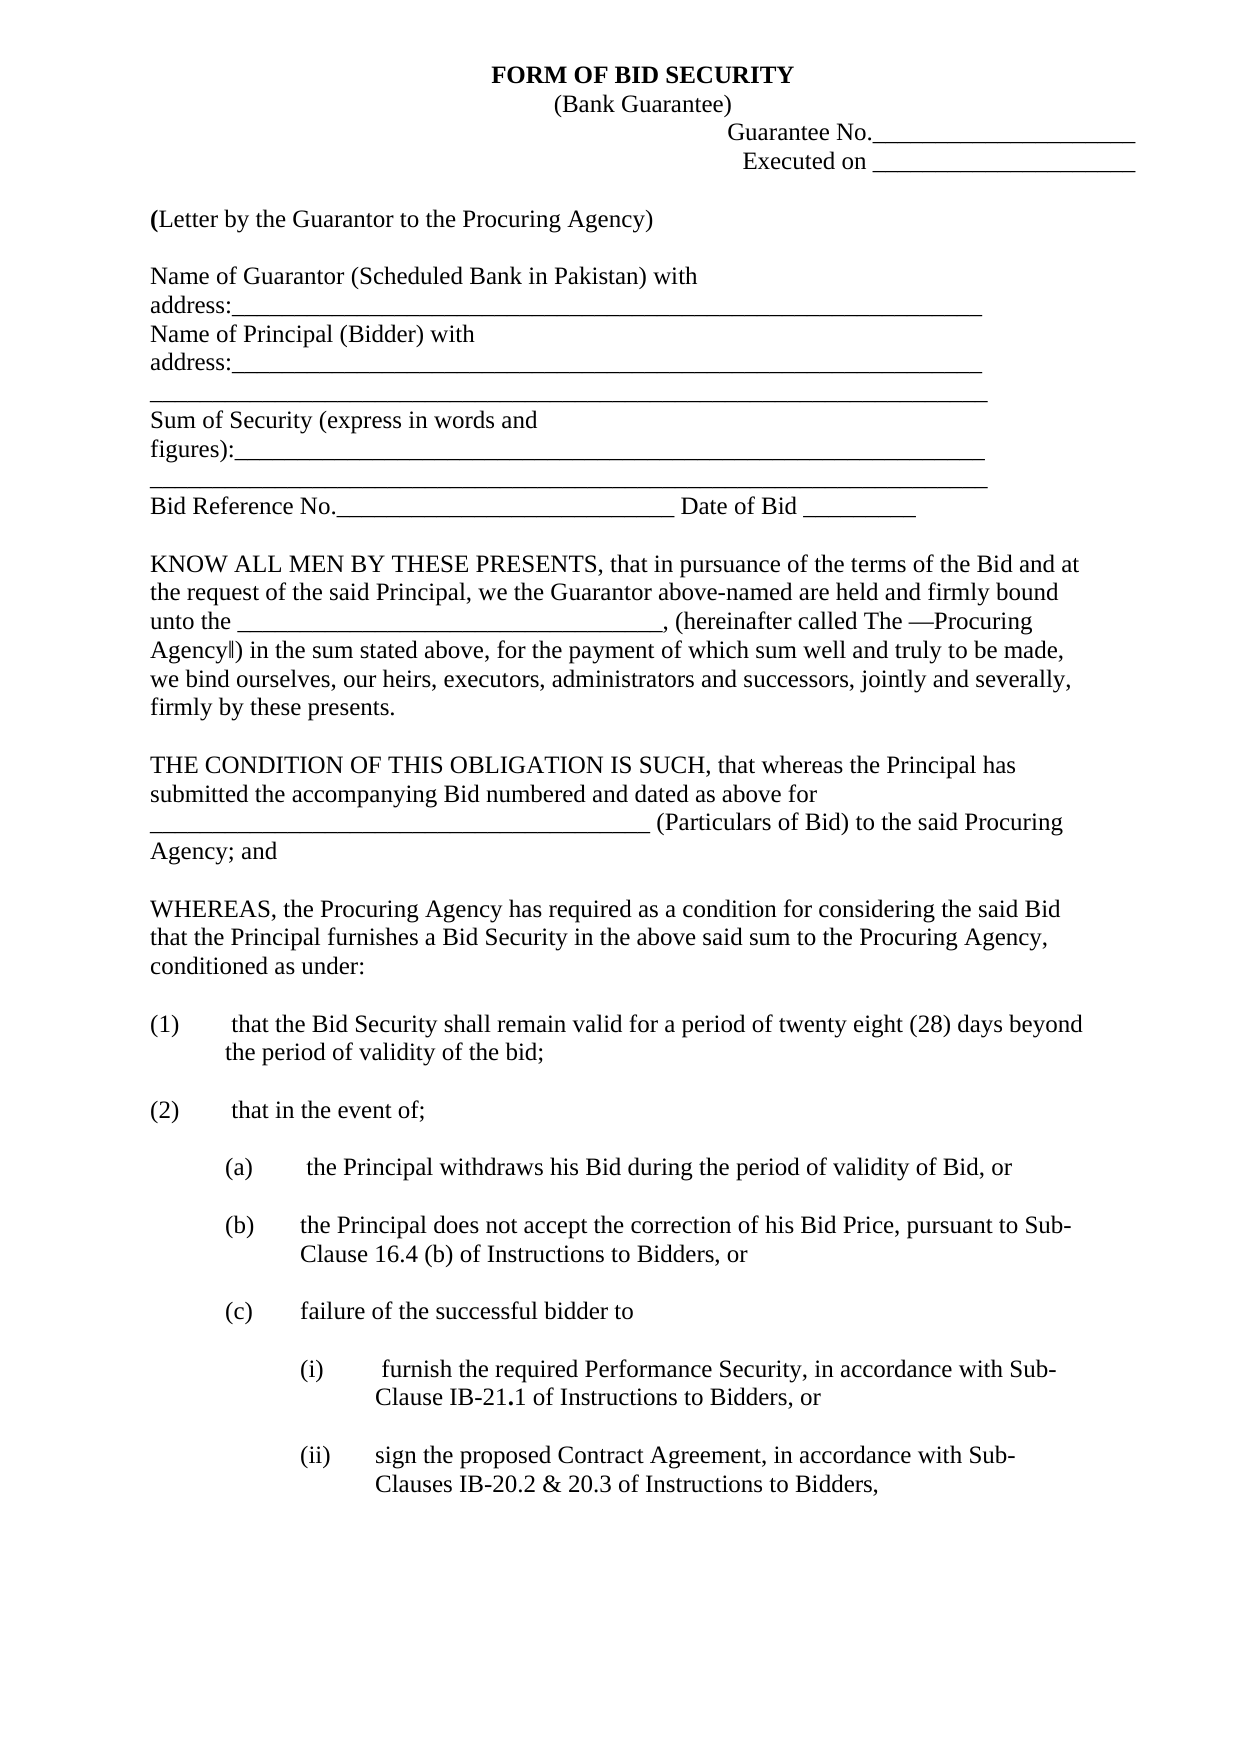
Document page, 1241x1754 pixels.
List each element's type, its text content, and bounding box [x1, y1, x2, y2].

list furnish the required Performance Security, in accordance with Sub- [300, 1354, 1135, 1382]
text WHEREAS, the Procuring Agency has required as a condition for considering the said Bid [150, 894, 1135, 922]
text Agency; and [150, 836, 1135, 865]
text ___________________________________________________________________ [150, 376, 1135, 405]
text Clauses IB-20.2 & 20.3 of Instructions to Bidders, [300, 1469, 1135, 1497]
text FORM OF BID SECURITY [150, 60, 1135, 89]
text Guarantee No._____________________ [150, 117, 1135, 146]
text Clause 16.4 (b) of Instructions to Bidders, or [225, 1239, 1135, 1267]
text KNOW ALL MEN BY THESE PRESENTS, that in pursuance of the terms of the Bid and at [150, 549, 1135, 577]
text Sum of Security (express in words and [150, 405, 1135, 434]
text Executed on _____________________ [150, 146, 1135, 175]
text conditioned as under: [150, 951, 1135, 980]
text figures):____________________________________________________________ [150, 434, 1135, 462]
text THE CONDITION OF THIS OBLIGATION IS SUCH, that whereas the Principal has [150, 750, 1135, 779]
text (b) the Principal does not accept the correction of his Bid Price, pursuant to Sub- [150, 1210, 1135, 1239]
text (c) failure of the successful bidder to [150, 1296, 1135, 1325]
text that the Principal furnishes a Bid Security in the above said sum to the Procuring Agency, [150, 922, 1135, 951]
text (2) that in the event of; [150, 1095, 1135, 1124]
text address:____________________________________________________________ [150, 290, 1135, 319]
text Agency‖) in the sum stated above, for the payment of which sum well and truly to be made, [150, 635, 1135, 664]
text we bind ourselves, our heirs, executors, administrators and successors, jointly and severally, [150, 664, 1135, 692]
text the period of validity of the bid; [150, 1037, 1135, 1066]
text Clause IB-21.1 of Instructions to Bidders, or [300, 1382, 1135, 1411]
text (Bank Guarantee) [150, 89, 1135, 117]
text Bid Reference No.___________________________ Date of Bid _________ [150, 491, 1135, 520]
text unto the __________________________________, (hereinafter called The ―Procuring [150, 606, 1135, 635]
text submitted the accompanying Bid numbered and dated as above for [150, 779, 1135, 807]
text ___________________________________________________________________ [150, 462, 1135, 491]
text (Letter by the Guarantor to the Procuring Agency) [150, 204, 1135, 232]
text (1) that the Bid Security shall remain valid for a period of twenty eight (28) days beyond [150, 1009, 1135, 1037]
text ________________________________________ (Particulars of Bid) to the said Procuring [150, 807, 1135, 836]
text firmly by these presents. [150, 692, 1135, 721]
text (a) the Principal withdraws his Bid during the period of validity of Bid, or [150, 1152, 1135, 1181]
text (ii) sign the proposed Contract Agreement, in accordance with Sub- [225, 1440, 1135, 1469]
text address:____________________________________________________________ [150, 347, 1135, 376]
text Name of Principal (Bidder) with [150, 319, 1135, 347]
text Name of Guarantor (Scheduled Bank in Pakistan) with [150, 261, 1135, 290]
text the request of the said Principal, we the Guarantor above-named are held and firmly bound [150, 577, 1135, 606]
